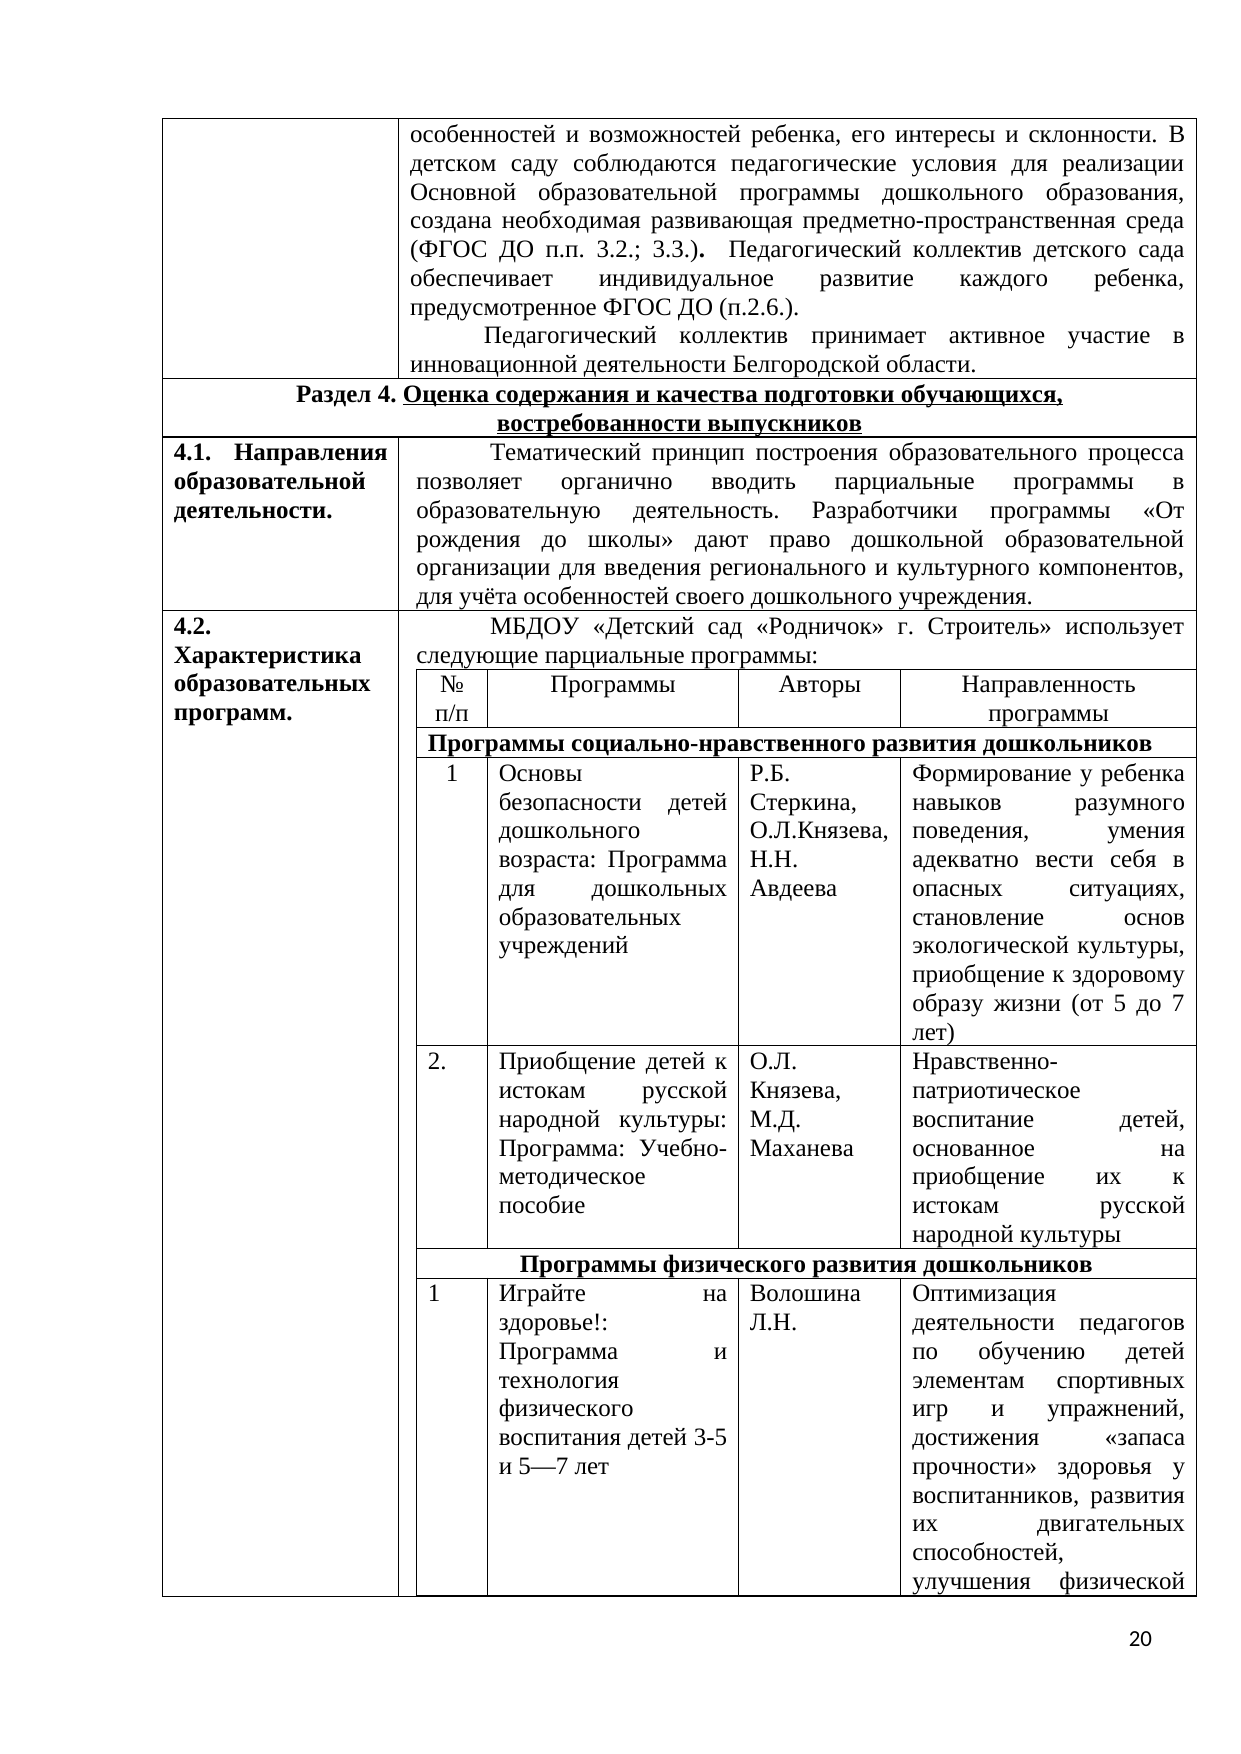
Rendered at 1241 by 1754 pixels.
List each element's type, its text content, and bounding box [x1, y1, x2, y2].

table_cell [399, 119, 1196, 378]
table_cell МБДОУ «Детский сад «Родничок» г. Строитель» использует следующие парциальные программы: [399, 611, 1196, 1596]
table_cell Раздел 4. Оценка содержания и качества подготовки обучающихся, востребованности выпускников [163, 379, 1196, 436]
table_cell 4.1. Направления образовательной деятельности. [163, 438, 398, 610]
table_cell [163, 119, 398, 378]
table_cell Тематический принцип построения образовательного процесса позволяет органично вводить парциальные программы в образовательную деятельность. Разработчики программы «От рождения до школы» дают право дошкольной образовательной организации для введения регионального и культурного компонентов, для учёта особенностей своего дошкольного учреждения. [399, 438, 1196, 610]
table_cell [163, 611, 398, 1596]
